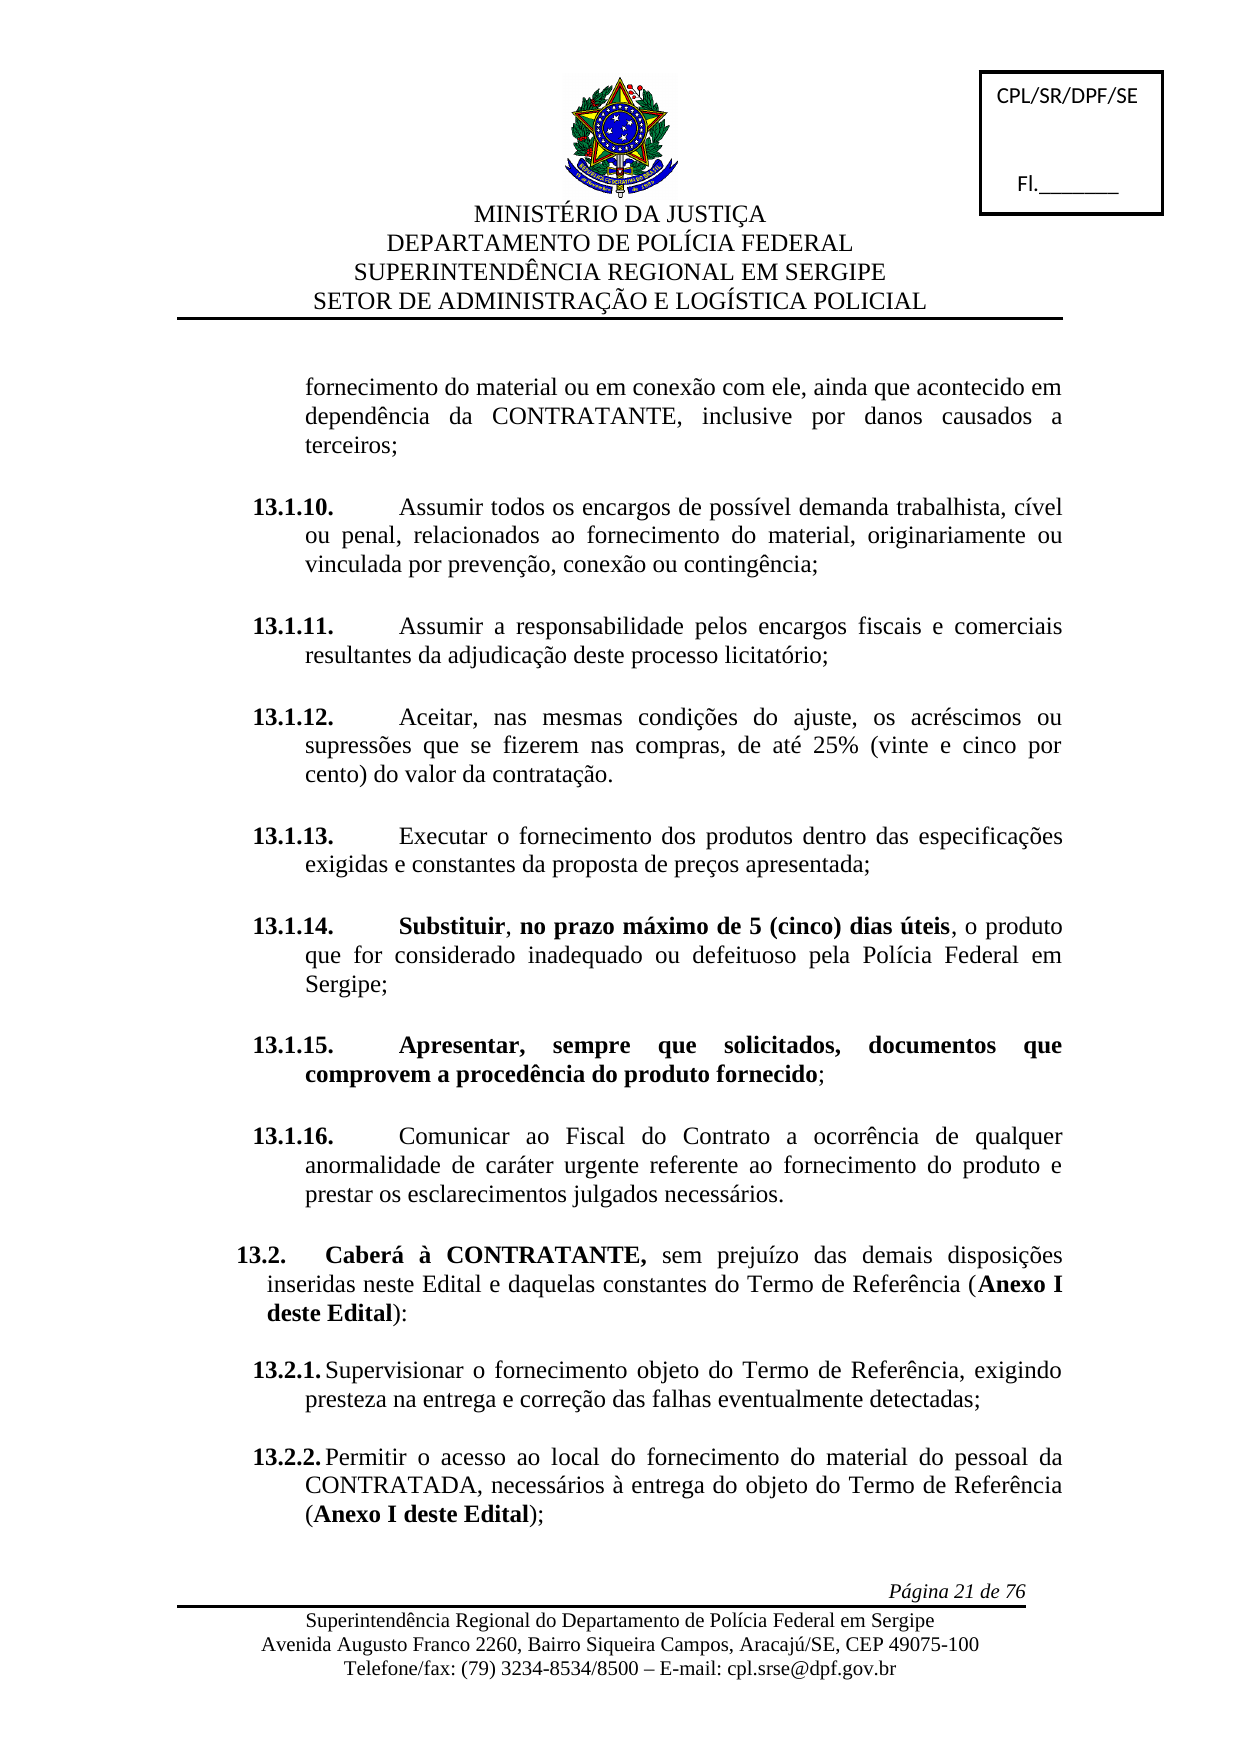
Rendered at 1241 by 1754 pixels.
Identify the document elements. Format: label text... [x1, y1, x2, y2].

list Aceitar, nas mesmas condições do ajuste, os acréscimos ou supressões que se fizerem nas compras, de até 25% (vinte e cinco por cento) do valor da contratação. [252, 702, 1063, 788]
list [252, 372, 1063, 459]
list Supervisionar o fornecimento objeto do Termo de Referência, exigindo presteza na entrega e correção das falhas eventualmente detectadas; [252, 1355, 1063, 1413]
list Substituir, no prazo máximo de 5 (cinco) dias úteis, o produto que for considerado inadequado ou defeituoso pela Polícia Federal em Sergipe; [252, 911, 1063, 998]
list Executar o fornecimento dos produtos dentro das especificações exigidas e constantes da proposta de preços apresentada; [252, 821, 1063, 878]
list Caberá à CONTRATANTE, sem prejuízo das demais disposições inseridas neste Edital e daquelas constantes do Termo de Referência (Anexo I deste Edital): [236, 1240, 1063, 1327]
list Assumir todos os encargos de possível demanda trabalhista, cível ou penal, relacionados ao fornecimento do material, originariamente ou vinculada por prevenção, conexão ou contingência; [252, 492, 1063, 578]
list Assumir a responsabilidade pelos encargos fiscais e comerciais resultantes da adjudicação deste processo licitatório; [252, 611, 1063, 668]
list Comunicar ao Fiscal do Contrato a ocorrência de qualquer anormalidade de caráter urgente referente ao fornecimento do produto e prestar os esclarecimentos julgados necessários. [252, 1121, 1063, 1207]
list Permitir o acesso ao local do fornecimento do material do pessoal da CONTRATADA, necessários à entrega do objeto do Termo de Referência (Anexo I deste Edital); [252, 1442, 1063, 1528]
list Apresentar, sempre que solicitados, documentos que comprovem a procedência do produto fornecido; [252, 1031, 1063, 1088]
